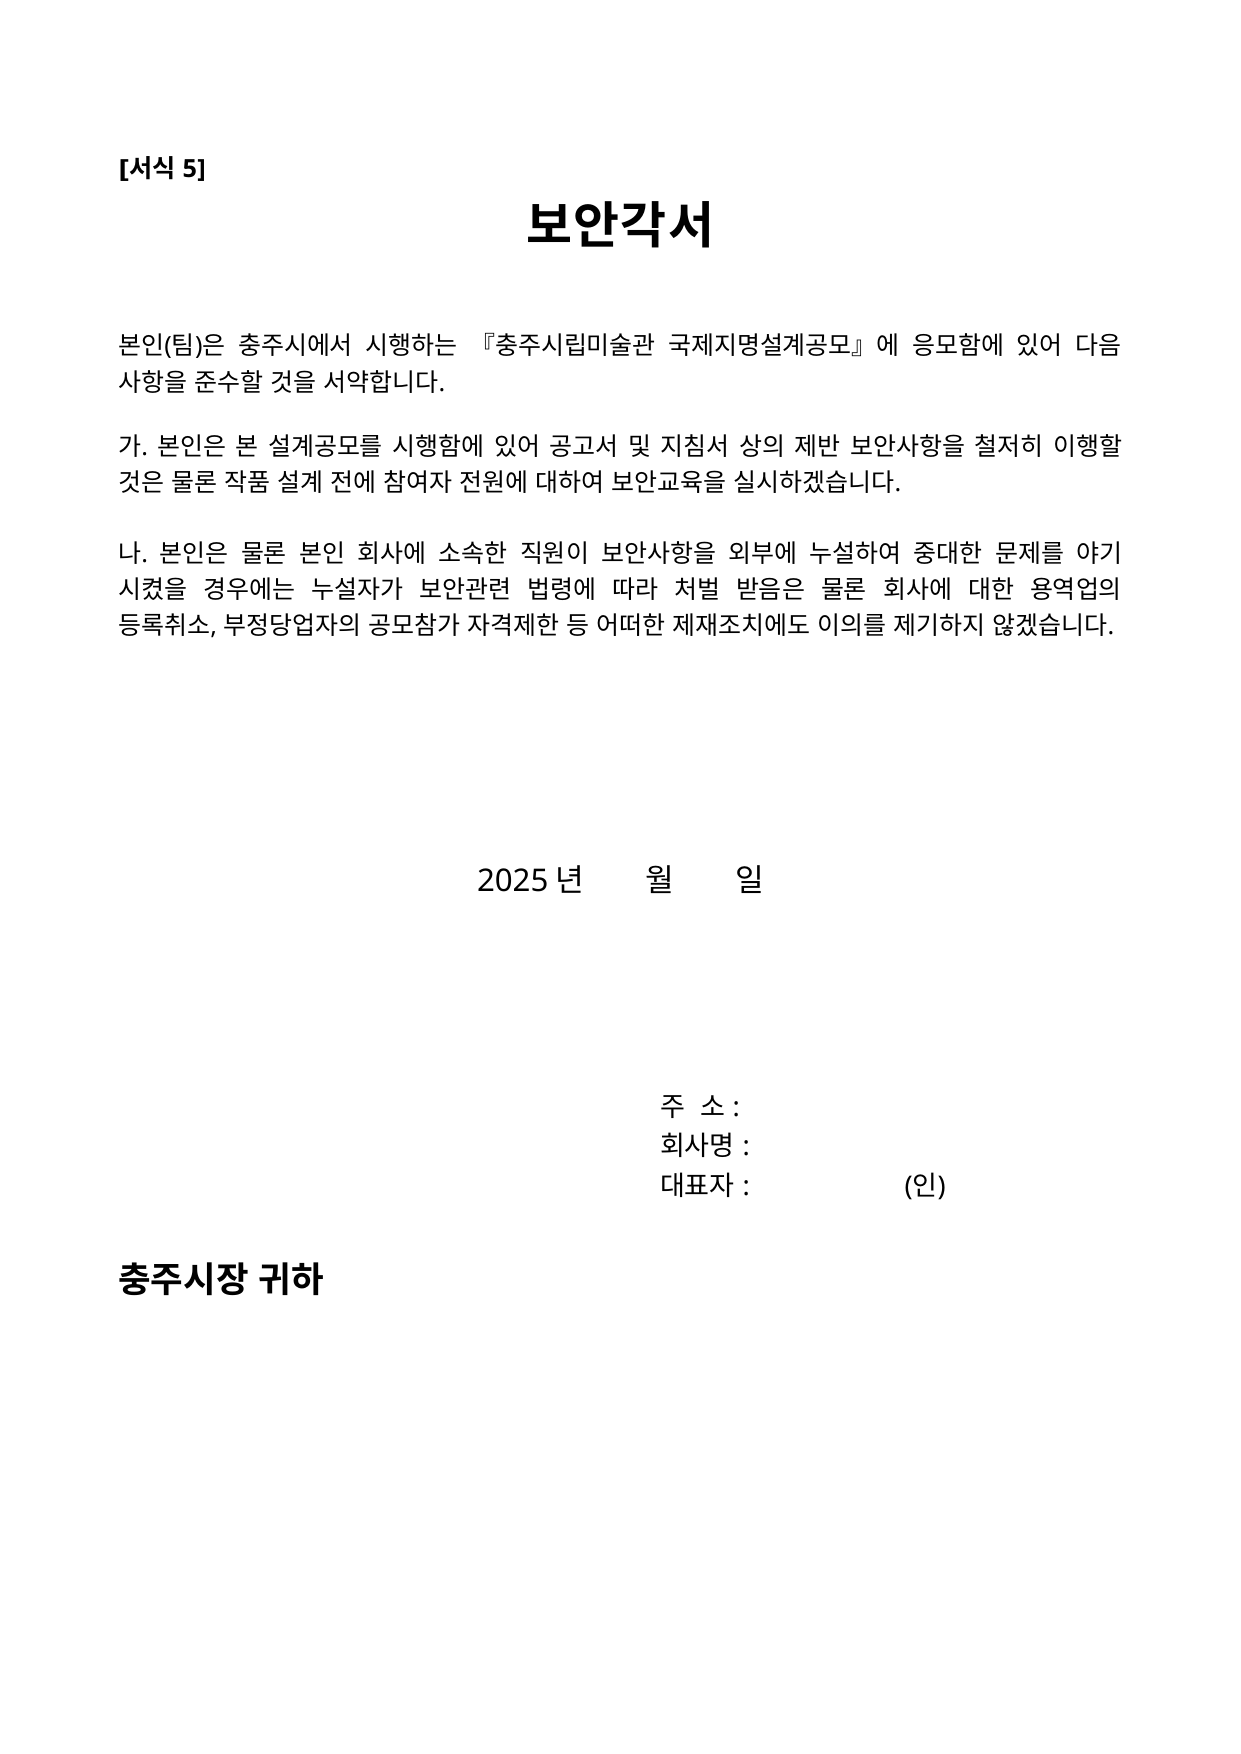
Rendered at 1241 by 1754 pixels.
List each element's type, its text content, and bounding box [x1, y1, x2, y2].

text 주 소 : [660, 1085, 1122, 1124]
text 나. 본인은 물론 본인 회사에 소속한 직원이 보안사항을 외부에 누설하여 중대한 문제를 야기 시켰을 경우에는 누설자가 보안관련 법령에 따라 처벌 받음은 물론 회사에 대한 용역업의 등록취소, 부정당업자의 공모참가 자격제한 등 어떠한 제재조치에도 이의를 제기하지 않겠습니다. [118, 533, 1122, 642]
text [서식 5] [118, 148, 1122, 185]
text 2025년 월 일 [118, 855, 1122, 900]
text 회사명 : [660, 1124, 1122, 1163]
text 보안각서 [118, 185, 1122, 258]
text 충주시장 귀하 [118, 1251, 1080, 1302]
text 대표자 : (인) [660, 1163, 1122, 1203]
text 가. 본인은 본 설계공모를 시행함에 있어 공고서 및 지침서 상의 제반 보안사항을 철저히 이행할 것은 물론 작품 설계 전에 참여자 전원에 대하여 보안교육을 실시하겠습니다. [118, 427, 1122, 499]
text 본인(팀)은 충주시에서 시행하는 『충주시립미술관 국제지명설계공모』에 응모함에 있어 다음 사항을 준수할 것을 서약합니다. [118, 326, 1122, 398]
